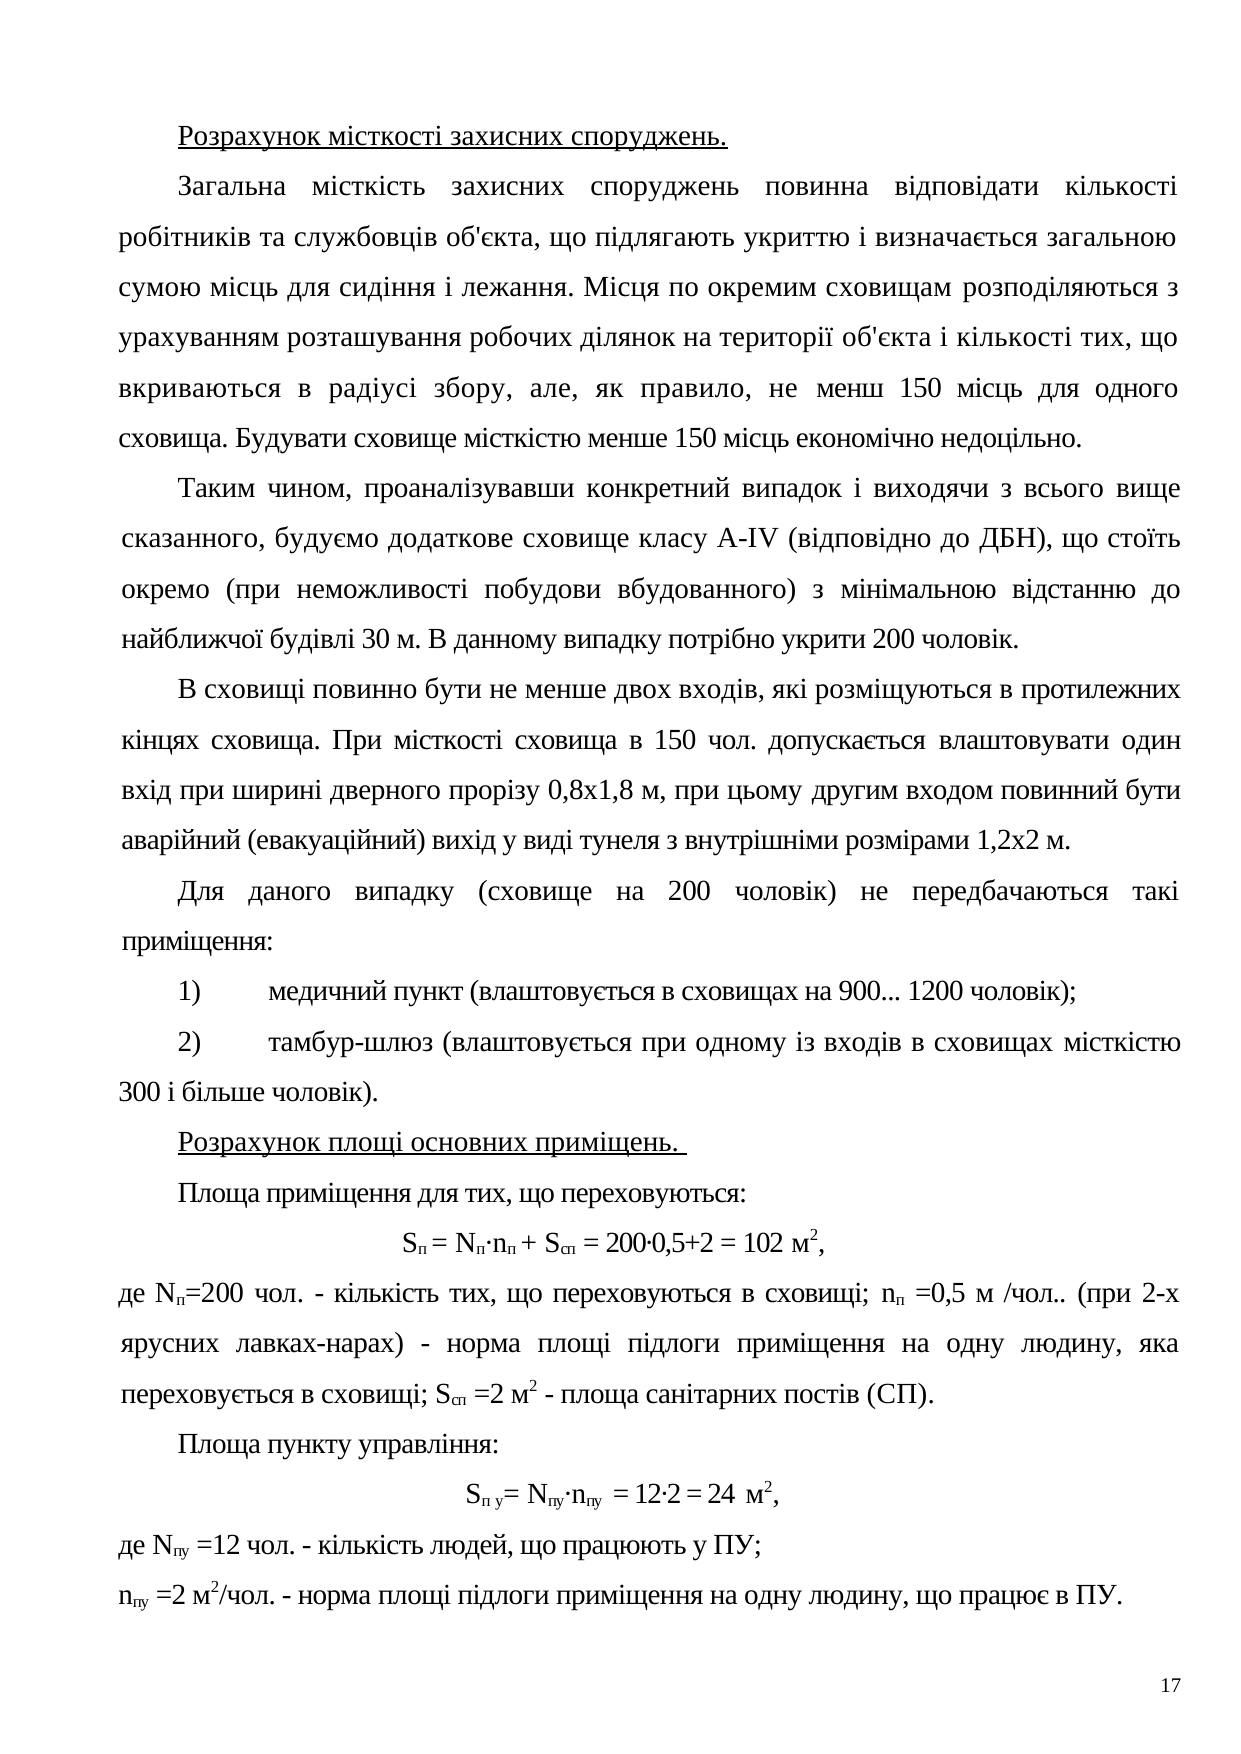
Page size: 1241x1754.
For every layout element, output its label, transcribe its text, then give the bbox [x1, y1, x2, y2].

text В сховищі повинно бути не менше двох входів, які розміщуються в протилежних кінцях сховища. При місткості сховища в 150 чол. допускається влаштовувати один вхід при ширині дверного прорізу 0,8x1,8 м, при цьому другим входом повинний бути аварійний (евакуаційний) вихід у виді тунеля з внутрішніми розмірами 1,2x2 м. [121, 672, 1181, 856]
text Sп у= Nпу∙nпу = 12∙2 = 24 м2, [465, 1477, 1181, 1510]
text Розрахунок площі основних приміщень. [118, 1124, 891, 1158]
text Загальна місткість захисних споруджень повинна відповідати кількості робітників та службовців об'єкта, що підлягають укриттю і визначається загальною сумою місць для сидіння і лежання. Місця по окремим сховищам розподіляються з урахуванням розташування робочих ділянок на території об'єкта і кількості тих, що вкриваються в радіусі збору, але, як правило, не менш 150 місць для одного сховища. Будувати сховище місткістю менше 150 місць економічно недоцільно. [118, 168, 1179, 453]
text nпу =2 м2/чол. - норма площі підлоги приміщення на одну людину, що працює в ПУ. [118, 1577, 1180, 1611]
text Площа пункту управління: [118, 1426, 1181, 1460]
text де Nп=200 чол. - кількість тих, що переховуються в сховищі; nп =0,5 м /чол.. (при 2-х ярусних лавках-нарах) - норма площі підлоги приміщення на одну людину, яка переховується в сховищі; Sсп =2 м2 - площа санітарних постів (СП). [118, 1275, 1180, 1409]
text Sп = Nп∙nп + Sсп = 200∙0,5+2 = 102 м2, [402, 1225, 1181, 1258]
text Таким чином, проаналізувавши конкретний випадок і виходячи з всього вище сказанного, будуємо додаткове сховище класу А-ІV (відповідно до ДБН), що стоїть окремо (при неможливості побудови вбудованного) з мінімальною відстанню до найближчої будівлі 30 м. В данному випадку потрібно укрити 200 чоловік. [121, 470, 1181, 655]
text де Nпу =12 чол. - кількість людей, що працюють у ПУ; [118, 1527, 1180, 1560]
text Розрахунок місткості захисних споруджень. [118, 118, 1181, 152]
text Площа приміщення для тих, що переховуються: [118, 1175, 891, 1208]
list тамбур-шлюз (влаштовується при одному із входів в сховищах місткістю 300 і більше чоловік). [118, 1024, 1181, 1108]
list медичний пункт (влаштовується в сховищах на 900... 1200 чоловік); [118, 973, 1181, 1007]
text Для даного випадку (сховище на 200 чоловік) не передбачаються такі приміщення: [122, 873, 1180, 957]
